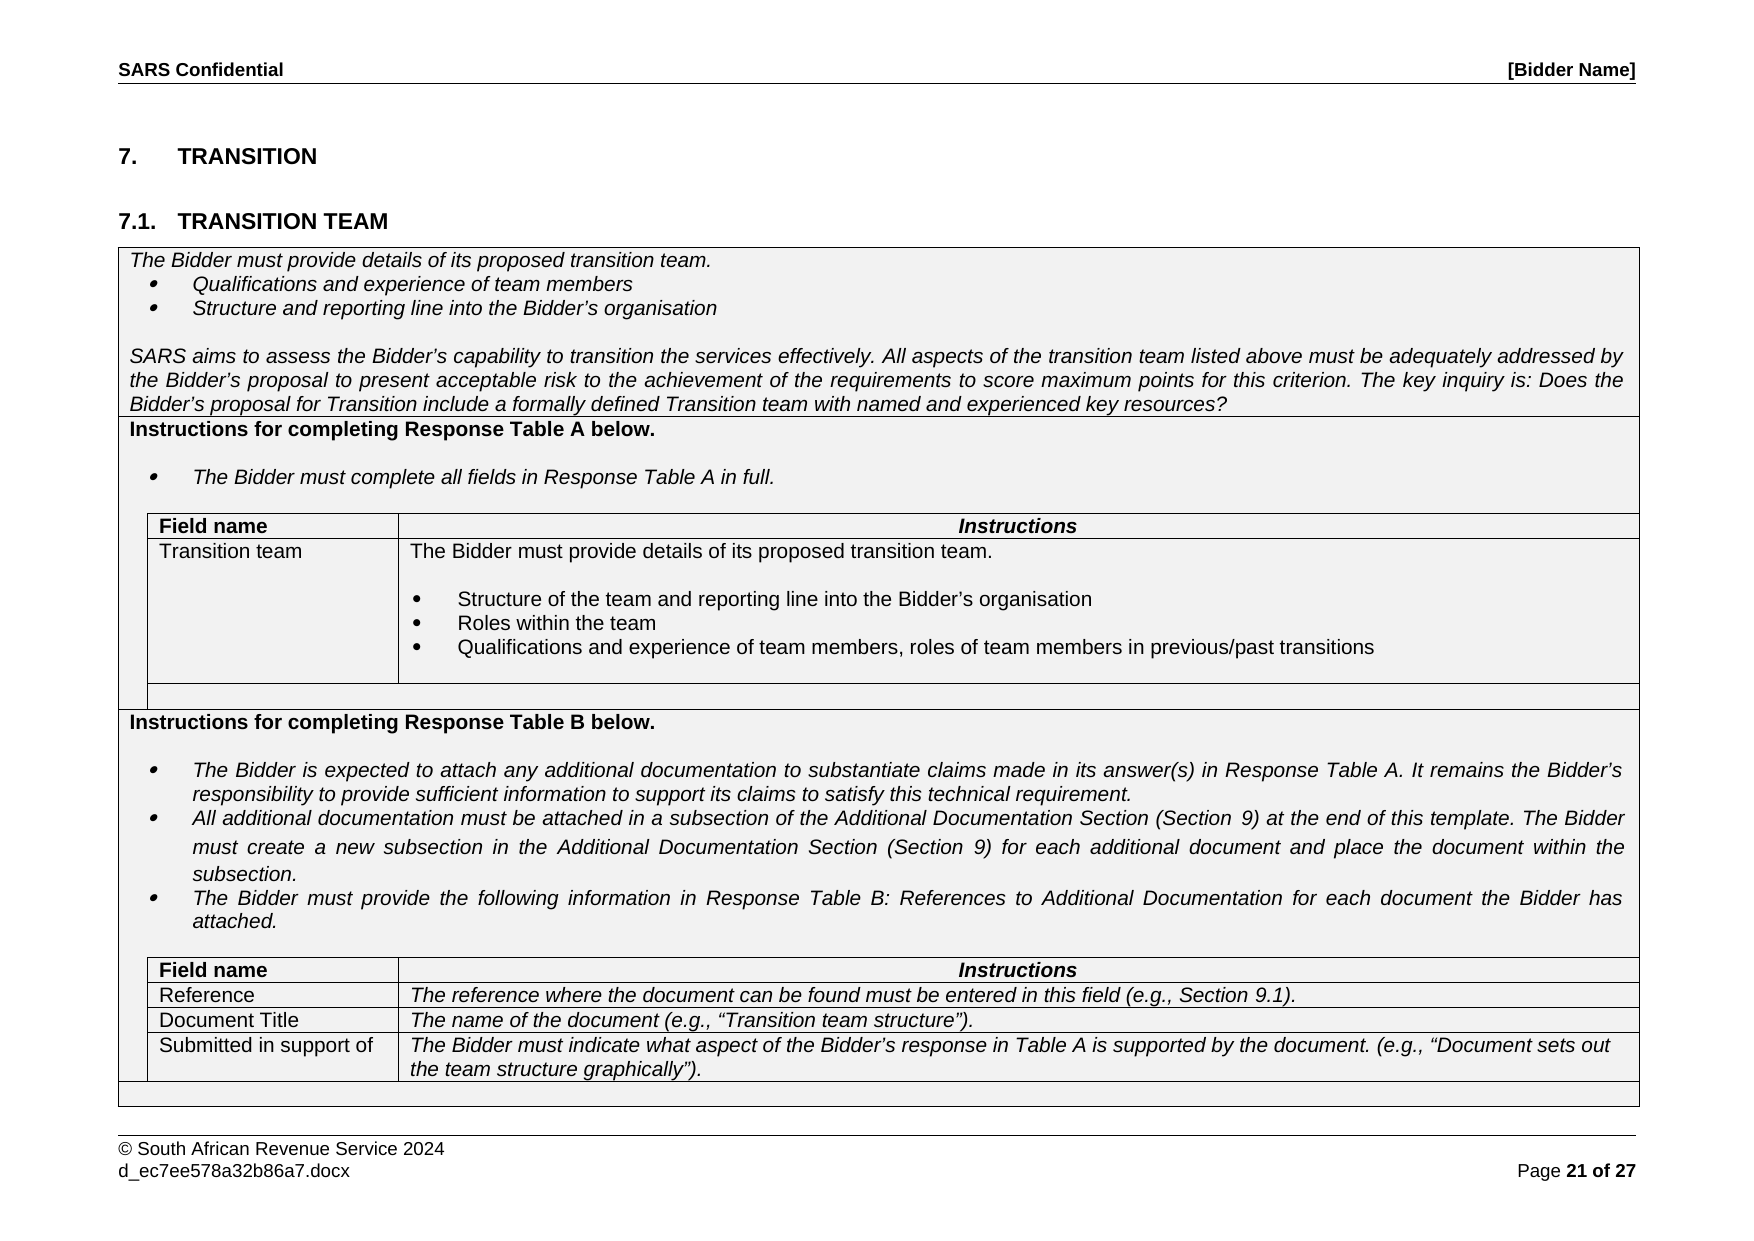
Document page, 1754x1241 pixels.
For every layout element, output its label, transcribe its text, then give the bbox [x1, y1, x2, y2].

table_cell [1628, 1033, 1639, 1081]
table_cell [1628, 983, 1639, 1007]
table_cell Submitted in support of [148, 1033, 398, 1081]
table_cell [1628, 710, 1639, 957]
list Transition [118, 143, 1636, 169]
table_cell [119, 957, 147, 1081]
table_header The Bidder must provide details of its proposed transition team. Qualifications and experience of team members Structure and reporting line into the Bidder’s organisation SARS aims to assess the Bidder’s capability to transition the services effectively. All aspects of the transition team listed above must be adequately addressed by the Bidder’s proposal to present acceptable risk to the achievement of the requirements to score maximum points for this criterion. The key inquiry is: Does the Bidder’s proposal for Transition include a formally defined Transition team with named and experienced key resources? [119, 248, 1639, 416]
table_cell Instructions for completing Response Table A below. The Bidder must complete all fields in Response Table A in full. [119, 417, 204, 513]
table_cell The Bidder must provide details of its proposed transition team. Structure of the team and reporting line into the Bidder’s organisation Roles within the team Qualifications and experience of team members, roles of team members in previous/past transitions [399, 539, 1639, 683]
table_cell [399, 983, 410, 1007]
table_cell [119, 513, 147, 709]
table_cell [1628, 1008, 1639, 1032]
list TRANSITION TEAM [118, 208, 1636, 234]
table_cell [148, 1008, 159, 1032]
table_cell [119, 1082, 204, 1106]
table_cell Transition team [148, 539, 398, 683]
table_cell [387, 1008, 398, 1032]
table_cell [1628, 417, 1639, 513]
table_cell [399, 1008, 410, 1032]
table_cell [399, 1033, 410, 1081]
table_cell [148, 684, 1639, 709]
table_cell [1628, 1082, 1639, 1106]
